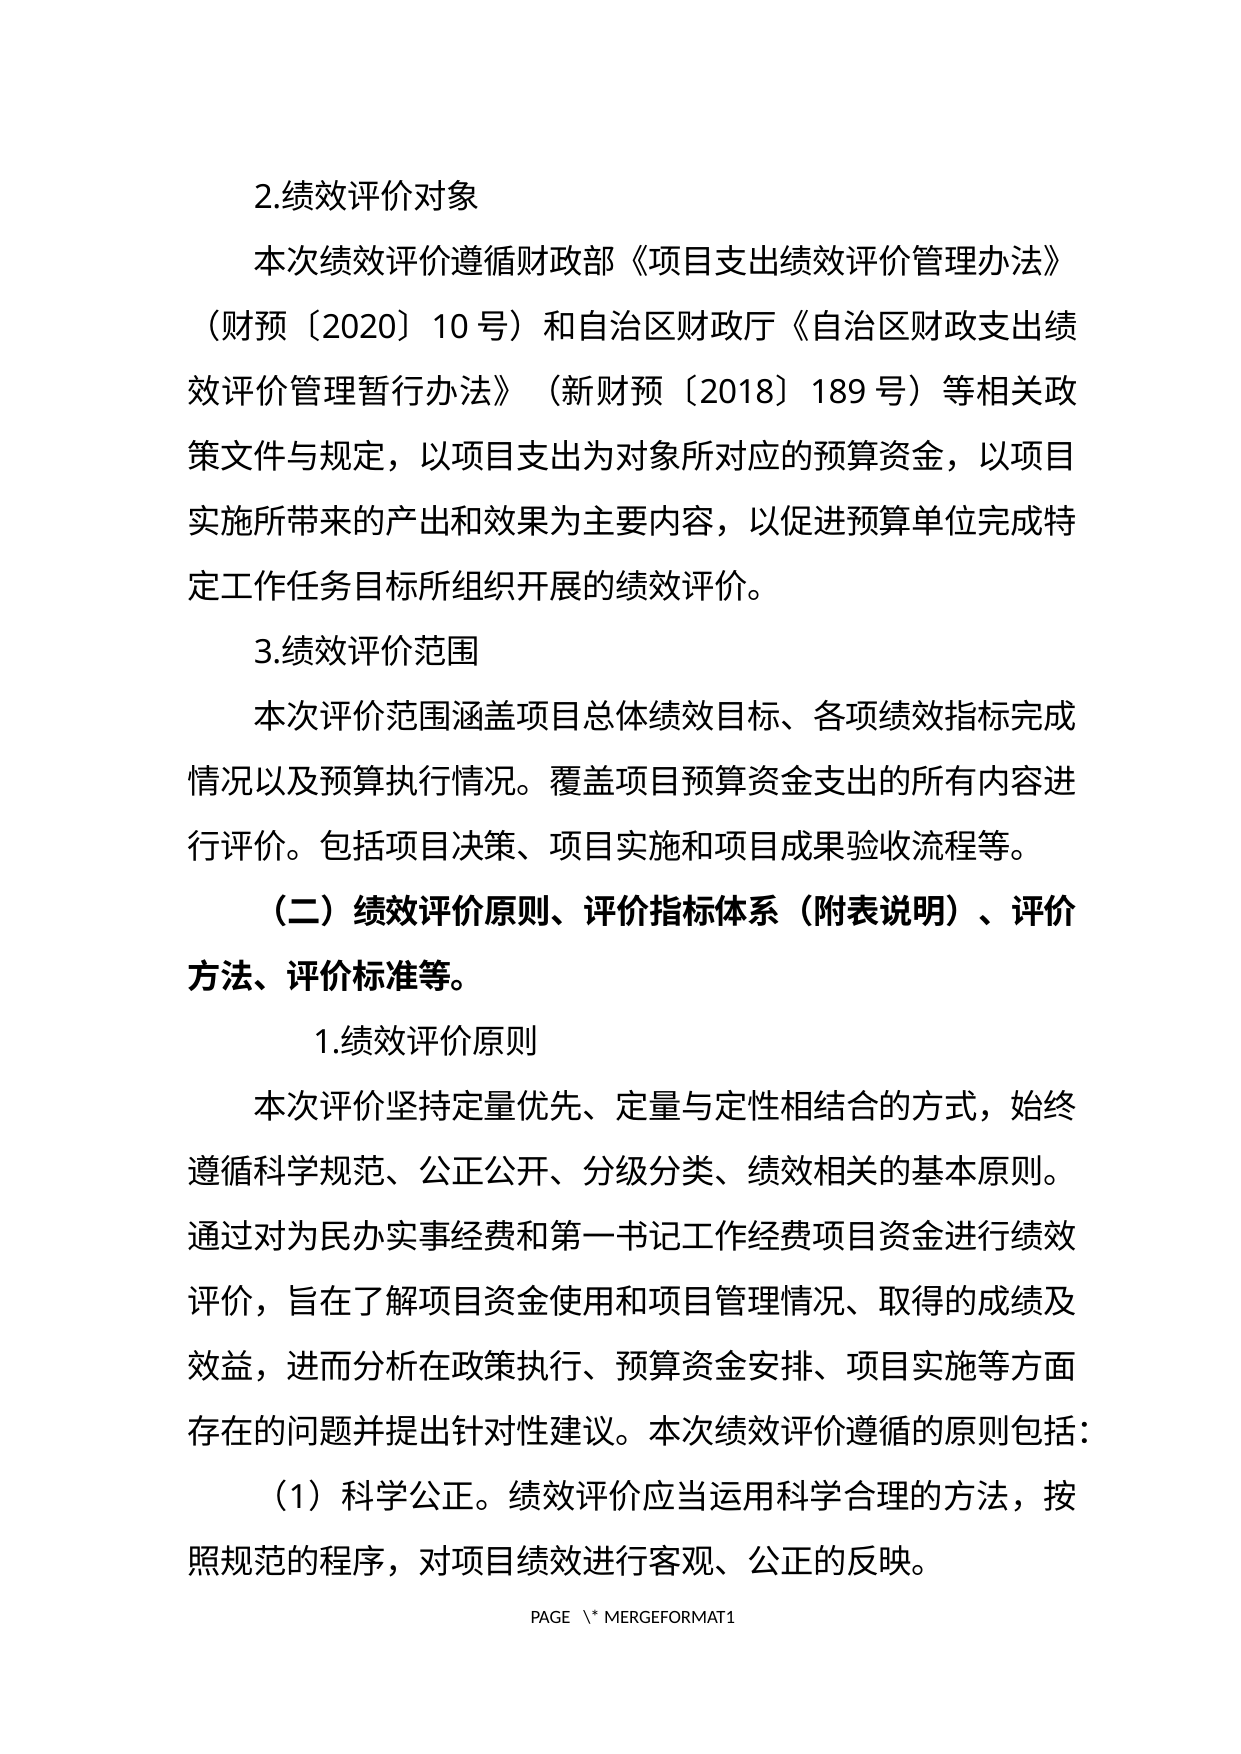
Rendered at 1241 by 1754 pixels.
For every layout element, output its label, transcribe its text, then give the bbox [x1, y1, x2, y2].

text （二）绩效评价原则、评价指标体系（附表说明）、评价方法、评价标准等。 [187, 877, 1078, 1007]
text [187, 1007, 1078, 1592]
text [187, 162, 1078, 877]
